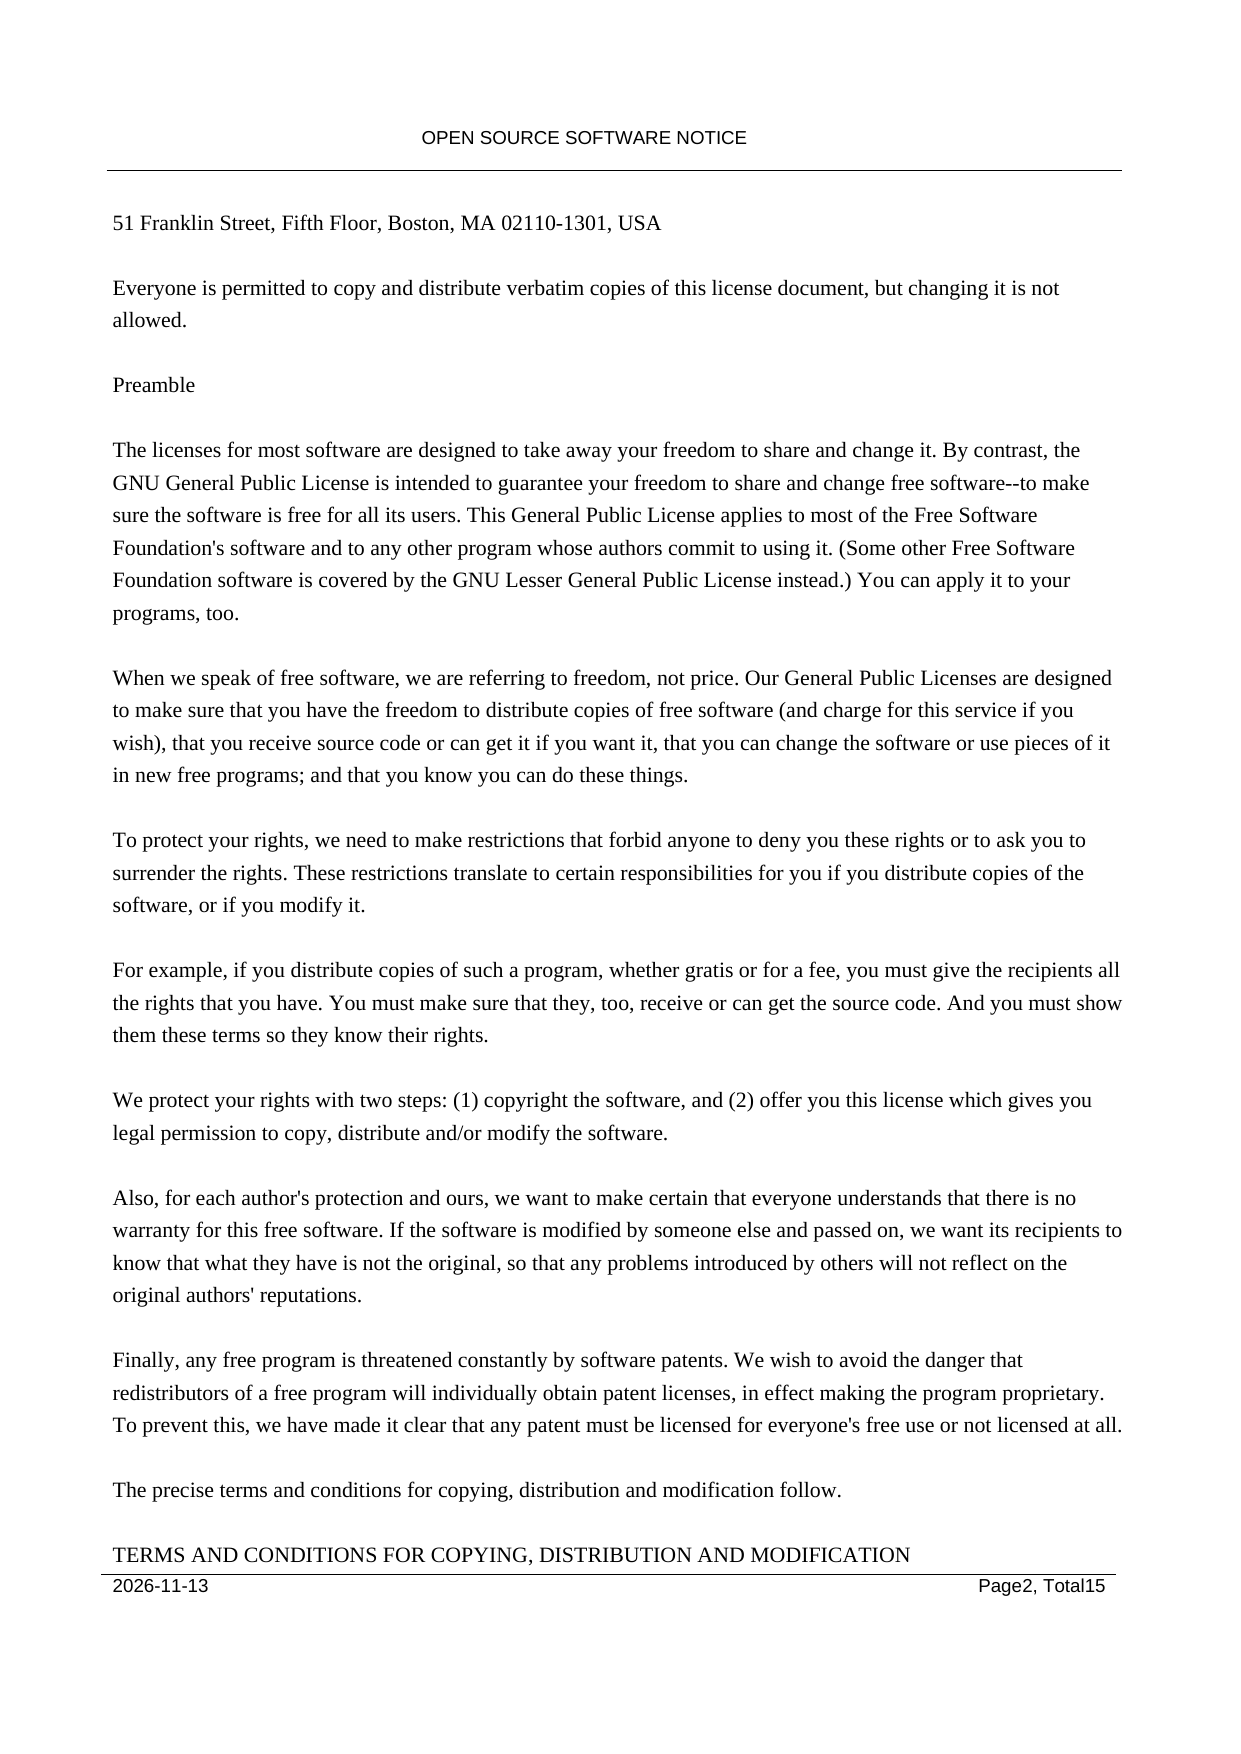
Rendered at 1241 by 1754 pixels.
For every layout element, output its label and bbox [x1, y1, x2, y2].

text [112, 206, 1128, 1571]
